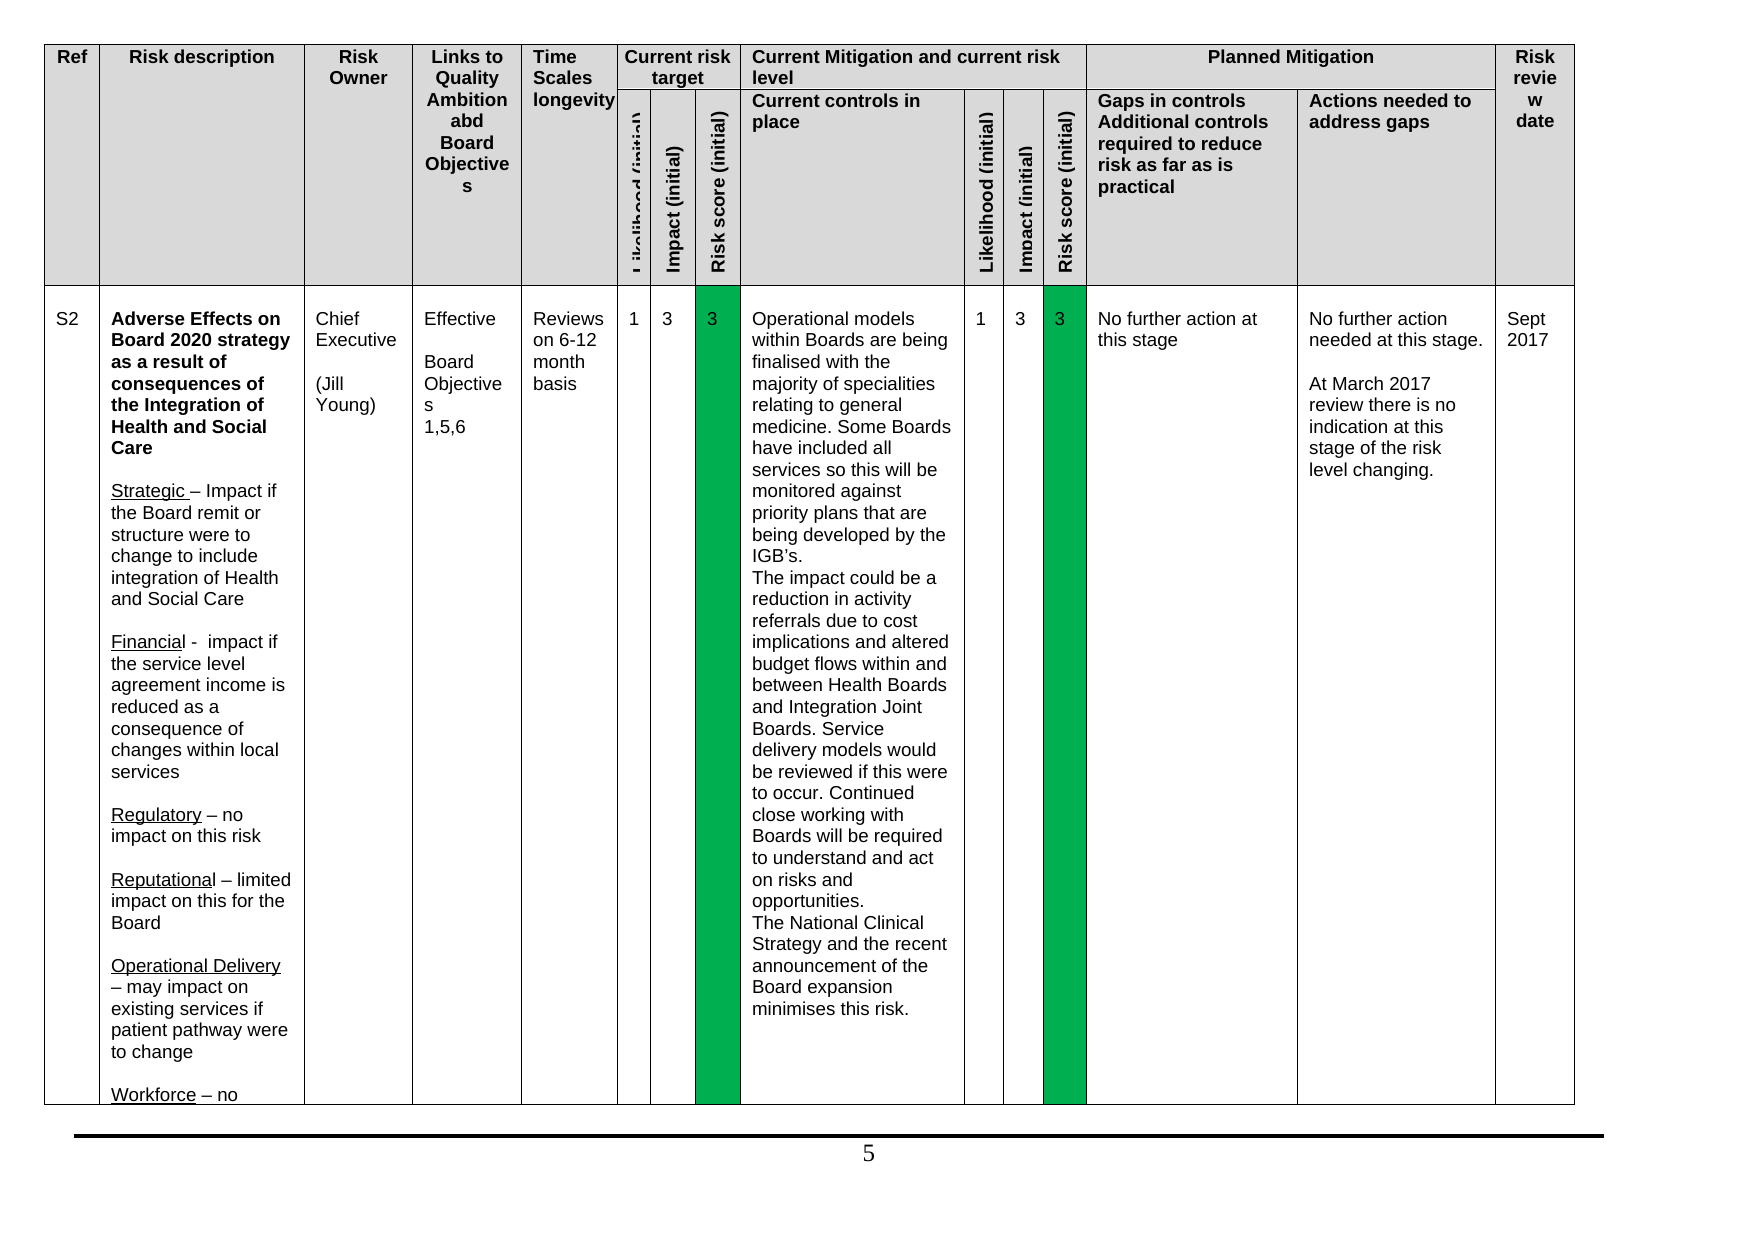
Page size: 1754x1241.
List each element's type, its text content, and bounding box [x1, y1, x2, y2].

table_cell Operational models within Boards are being finalised with the majority of specialities relating to general medicine. Some Boards have included all services so this will be monitored against priority plans that are being developed by the IGB’s. The impact could be a reduction in activity referrals due to cost implications and altered budget flows within and between Health Boards and Integration Joint Boards. Service delivery models would be reviewed if this were to occur. Continued close working with Boards will be required to understand and act on risks and opportunities. The National Clinical Strategy and the recent announcement of the Board expansion minimises this risk. [741, 286, 964, 1104]
table_cell 3 [651, 286, 695, 1104]
table_cell Sept 2017 [1496, 286, 1574, 1104]
table_cell Chief Executive (Jill Young) [305, 286, 412, 1104]
table_cell 1 [965, 286, 1003, 1104]
table_header Risk description [100, 45, 304, 285]
table_cell Impact (initial) [651, 90, 695, 285]
table_cell No further action needed at this stage. At March 2017 review there is no indication at this stage of the risk level changing. [1298, 286, 1495, 1104]
table_cell Gaps in controls Additional controls required to reduce risk as far as is practical [1087, 90, 1297, 285]
table_header Links to Quality Ambition abd Board Objectives [413, 45, 521, 285]
table_cell Likelihood (initial) [965, 90, 1003, 285]
table_header Ref [45, 45, 99, 285]
table_cell 3 [696, 286, 740, 1104]
table_header Risk review date [1496, 45, 1574, 285]
table_cell Impact (initial) [1004, 90, 1043, 285]
table_header Risk Owner [305, 45, 412, 285]
table_cell Effective Board Objectives 1,5,6 [413, 286, 521, 1104]
table_header Time Scales longevity [522, 45, 617, 285]
table_cell No further action at this stage [1087, 286, 1297, 1104]
table_cell Likelihood (initial) [618, 90, 650, 285]
table_cell Risk score (initial) [696, 90, 740, 285]
table_header Current risk target [618, 45, 740, 88]
table_cell S2 [45, 286, 99, 1104]
table_cell 1 [618, 286, 650, 1104]
table_cell Risk score (initial) [1044, 90, 1086, 285]
table_header Current Mitigation and current risk level [741, 45, 1086, 88]
table_cell Actions needed to address gaps [1298, 90, 1495, 285]
table_cell 3 [1044, 286, 1086, 1104]
table_cell Adverse Effects on Board 2020 strategy as a result of consequences of the Integration of Health and Social Care Strategic – Impact if the Board remit or structure were to change to include integration of Health and Social Care Financial - impact if the service level agreement income is reduced as a consequence of changes within local services Regulatory – no impact on this risk Reputational – limited impact on this for the Board Operational Delivery – may impact on existing services if patient pathway were to change Workforce – no significant impact on workforce [100, 286, 304, 1104]
table_cell Current controls in place [741, 90, 964, 285]
table_cell Reviews on 6-12 month basis [522, 286, 617, 1104]
table_cell 3 [1004, 286, 1043, 1104]
table_header Planned Mitigation [1087, 45, 1495, 88]
